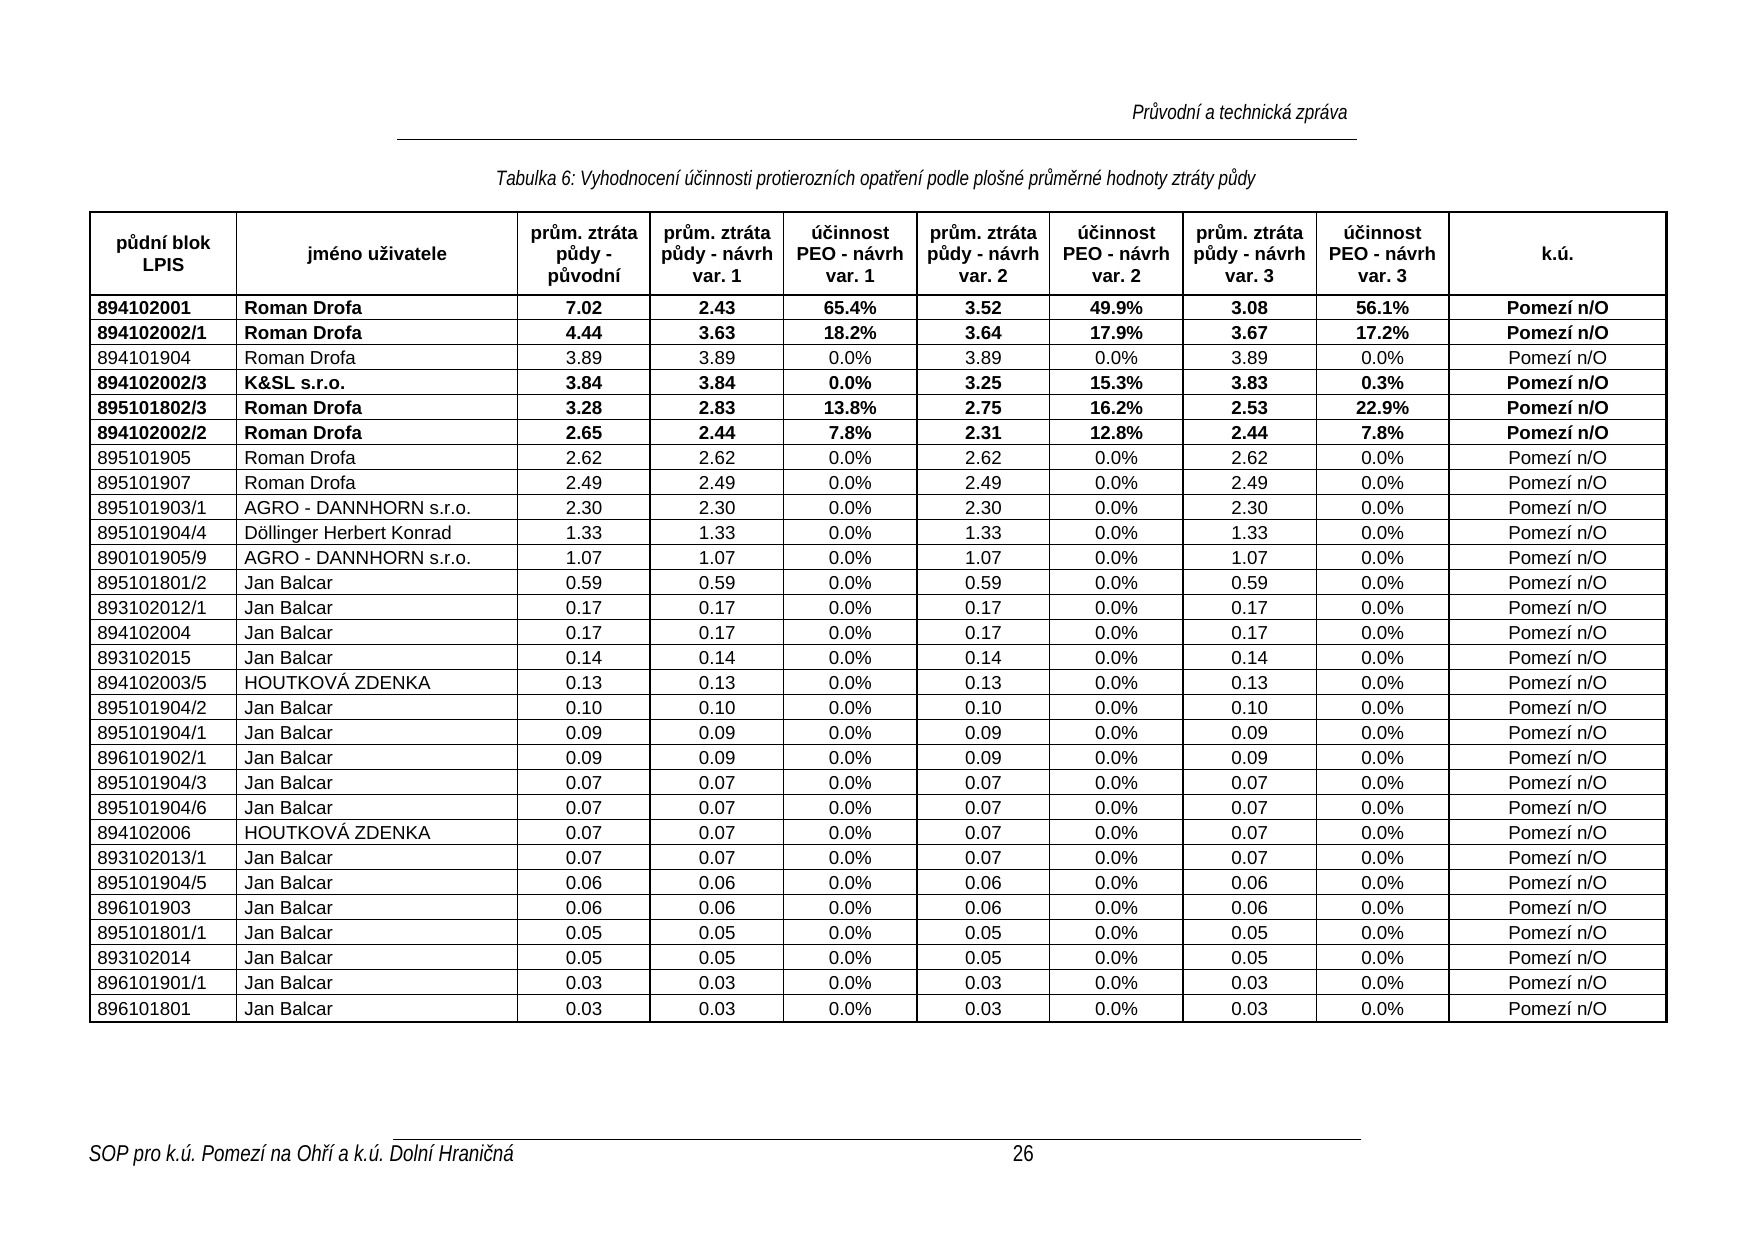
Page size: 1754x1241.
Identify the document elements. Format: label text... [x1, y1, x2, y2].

table_cell Jan Balcar [237, 645, 517, 669]
table_cell 0.0% [1050, 920, 1182, 944]
table_cell K&SL s.r.o. [237, 370, 517, 394]
table_cell 0.0% [1317, 595, 1448, 619]
table_cell 2.75 [918, 395, 1049, 419]
table_cell 0.03 [651, 995, 783, 1021]
table_cell 0.09 [651, 720, 783, 744]
table_cell Jan Balcar [237, 945, 517, 969]
table_cell 0.0% [1050, 470, 1182, 494]
table_cell 3.84 [518, 370, 649, 394]
table_cell 894102003/5 [91, 670, 236, 694]
table_cell 0.07 [918, 845, 1049, 869]
table_cell AGRO - DANNHORN s.r.o. [237, 545, 517, 569]
table_cell 894102004 [91, 620, 236, 644]
table_cell 15.3% [1050, 370, 1182, 394]
table_cell Pomezí n/O [1450, 470, 1665, 494]
table_cell 0.0% [784, 745, 916, 769]
table_cell 0.0% [1317, 745, 1448, 769]
table_cell 0.0% [1317, 770, 1448, 794]
table_cell Jan Balcar [237, 870, 517, 894]
table_cell 1.33 [1184, 520, 1316, 544]
table_cell 2.62 [918, 445, 1049, 469]
table_cell Pomezí n/O [1450, 545, 1665, 569]
table_cell 0.07 [651, 820, 783, 844]
table_cell 0.09 [918, 745, 1049, 769]
table_cell 3.25 [918, 370, 1049, 394]
table_cell Pomezí n/O [1450, 620, 1665, 644]
table_cell 0.0% [1050, 570, 1182, 594]
table_cell 18.2% [784, 320, 916, 344]
table_cell 0.03 [1184, 995, 1316, 1021]
table_cell 0.0% [1317, 970, 1448, 994]
table_cell 0.0% [1317, 795, 1448, 819]
table_cell 895101801/1 [91, 920, 236, 944]
table_cell 0.09 [1184, 745, 1316, 769]
table_header prům. ztráta půdy - návrh var. 1 [651, 213, 783, 294]
table_cell 0.14 [918, 645, 1049, 669]
table_cell 0.10 [518, 695, 649, 719]
table_cell Pomezí n/O [1450, 445, 1665, 469]
table_cell Pomezí n/O [1450, 720, 1665, 744]
table_cell 0.0% [1050, 970, 1182, 994]
table_cell 0.07 [518, 770, 649, 794]
table_cell HOUTKOVÁ ZDENKA [237, 820, 517, 844]
table_cell 1.07 [918, 545, 1049, 569]
table_cell 0.17 [918, 620, 1049, 644]
table_cell Pomezí n/O [1450, 995, 1665, 1021]
table_cell 895101904/6 [91, 795, 236, 819]
table_cell 0.0% [1317, 345, 1448, 369]
table_cell Pomezí n/O [1450, 296, 1665, 319]
table_cell 2.62 [518, 445, 649, 469]
table_cell 894102006 [91, 820, 236, 844]
table_cell 0.0% [1050, 720, 1182, 744]
table_cell 894102002/2 [91, 420, 236, 444]
table_cell 0.10 [651, 695, 783, 719]
table_header účinnost PEO - návrh var. 2 [1050, 213, 1182, 294]
table_cell 0.0% [1050, 545, 1182, 569]
table_cell 2.44 [1184, 420, 1316, 444]
table_cell 3.84 [651, 370, 783, 394]
table_cell 0.0% [784, 520, 916, 544]
table_cell 894102002/1 [91, 320, 236, 344]
table_cell Roman Drofa [237, 470, 517, 494]
table_cell Jan Balcar [237, 720, 517, 744]
table_header účinnost PEO - návrh var. 1 [784, 213, 916, 294]
table_cell 0.0% [1050, 670, 1182, 694]
table_cell 3.89 [1184, 345, 1316, 369]
table_cell 0.0% [1317, 895, 1448, 919]
table_cell 0.0% [1317, 720, 1448, 744]
table_cell 0.59 [518, 570, 649, 594]
table_cell 0.05 [918, 945, 1049, 969]
table_cell Roman Drofa [237, 296, 517, 319]
table_cell 0.0% [784, 895, 916, 919]
table_cell 1.07 [1184, 545, 1316, 569]
table_cell 0.14 [1184, 645, 1316, 669]
table_cell Pomezí n/O [1450, 320, 1665, 344]
text Tabulka 6: Vyhodnocení účinnosti protierozních opatření podle plošné průměrné hodnoty ztráty půdy [89, 166, 1665, 190]
table_cell 7.02 [518, 296, 649, 319]
table_header jméno uživatele [237, 213, 517, 294]
table_cell 0.17 [1184, 595, 1316, 619]
table_cell 13.8% [784, 395, 916, 419]
table_cell 0.0% [1317, 445, 1448, 469]
table_cell 0.59 [918, 570, 1049, 594]
table_cell 0.3% [1317, 370, 1448, 394]
table_cell 0.0% [1050, 895, 1182, 919]
table_cell 896101903 [91, 895, 236, 919]
table_cell 0.0% [1050, 745, 1182, 769]
table_cell Jan Balcar [237, 970, 517, 994]
table_cell 0.07 [918, 770, 1049, 794]
table_cell 0.0% [1317, 620, 1448, 644]
table_cell 0.07 [651, 845, 783, 869]
table_cell 0.0% [1317, 845, 1448, 869]
table_cell 0.07 [651, 795, 783, 819]
table_cell 0.0% [784, 795, 916, 819]
table_cell 0.17 [518, 620, 649, 644]
table_cell 0.0% [1050, 520, 1182, 544]
table_cell 0.05 [1184, 945, 1316, 969]
table_cell Jan Balcar [237, 895, 517, 919]
table_cell 0.0% [784, 845, 916, 869]
table_cell 0.0% [1317, 945, 1448, 969]
table_cell Pomezí n/O [1450, 695, 1665, 719]
table_cell 65.4% [784, 296, 916, 319]
table_cell 893102015 [91, 645, 236, 669]
table_cell Pomezí n/O [1450, 920, 1665, 944]
table_cell 895101905 [91, 445, 236, 469]
table_cell 0.10 [1184, 695, 1316, 719]
table_cell Jan Balcar [237, 745, 517, 769]
table_cell 2.65 [518, 420, 649, 444]
table_cell 7.8% [1317, 420, 1448, 444]
table_cell 0.05 [918, 920, 1049, 944]
table_cell 0.0% [784, 645, 916, 669]
table_cell 0.0% [784, 595, 916, 619]
table_cell Jan Balcar [237, 845, 517, 869]
table_cell 0.0% [784, 870, 916, 894]
table_cell 0.0% [1317, 820, 1448, 844]
table_cell 0.0% [784, 720, 916, 744]
table_cell 0.0% [1050, 345, 1182, 369]
table_cell 0.03 [518, 970, 649, 994]
table_cell Jan Balcar [237, 795, 517, 819]
table_header prům. ztráta půdy - původní [518, 213, 649, 294]
table_cell Döllinger Herbert Konrad [237, 520, 517, 544]
table_cell Jan Balcar [237, 995, 517, 1021]
table_cell Jan Balcar [237, 570, 517, 594]
table_cell 0.05 [518, 945, 649, 969]
table_cell 3.83 [1184, 370, 1316, 394]
table_cell 0.07 [518, 820, 649, 844]
table_cell 895101904/2 [91, 695, 236, 719]
table_cell Pomezí n/O [1450, 670, 1665, 694]
table_cell 0.0% [1317, 695, 1448, 719]
table_cell 0.05 [518, 920, 649, 944]
table_cell Pomezí n/O [1450, 570, 1665, 594]
table_cell 0.10 [918, 695, 1049, 719]
table_cell 1.33 [518, 520, 649, 544]
table_cell 0.0% [1050, 845, 1182, 869]
table_cell 0.0% [784, 695, 916, 719]
table_cell 0.0% [784, 995, 916, 1021]
table_cell 893102012/1 [91, 595, 236, 619]
table_cell 0.0% [784, 370, 916, 394]
table_cell 0.06 [651, 895, 783, 919]
table_cell 0.0% [1317, 995, 1448, 1021]
table_cell 0.0% [1317, 670, 1448, 694]
table_cell Pomezí n/O [1450, 770, 1665, 794]
table_cell 2.49 [518, 470, 649, 494]
table_cell 0.17 [1184, 620, 1316, 644]
table_cell HOUTKOVÁ ZDENKA [237, 670, 517, 694]
table_cell 1.07 [518, 545, 649, 569]
table_cell 0.03 [651, 970, 783, 994]
table_cell 17.2% [1317, 320, 1448, 344]
table_cell Pomezí n/O [1450, 420, 1665, 444]
table_cell 0.14 [518, 645, 649, 669]
table_cell 0.09 [651, 745, 783, 769]
table_cell Pomezí n/O [1450, 520, 1665, 544]
table_cell 0.0% [1317, 870, 1448, 894]
table_cell Roman Drofa [237, 320, 517, 344]
table_cell Pomezí n/O [1450, 370, 1665, 394]
table_cell 0.0% [1050, 795, 1182, 819]
table_cell 0.0% [1317, 470, 1448, 494]
table_cell 0.0% [784, 920, 916, 944]
table_cell 0.06 [651, 870, 783, 894]
table_cell 3.89 [518, 345, 649, 369]
table_cell 0.07 [518, 845, 649, 869]
table_cell 893102014 [91, 945, 236, 969]
table_cell 0.09 [918, 720, 1049, 744]
table_cell 3.08 [1184, 296, 1316, 319]
table_cell Pomezí n/O [1450, 970, 1665, 994]
table_cell 2.30 [918, 495, 1049, 519]
table_cell 895101907 [91, 470, 236, 494]
table_cell 896101902/1 [91, 745, 236, 769]
table_cell Jan Balcar [237, 595, 517, 619]
table_cell 0.0% [784, 820, 916, 844]
table_cell Pomezí n/O [1450, 645, 1665, 669]
table_cell Pomezí n/O [1450, 945, 1665, 969]
table_cell 895101903/1 [91, 495, 236, 519]
table_cell 2.62 [651, 445, 783, 469]
table_cell 2.83 [651, 395, 783, 419]
table_cell 2.31 [918, 420, 1049, 444]
table_cell 4.44 [518, 320, 649, 344]
table_cell Pomezí n/O [1450, 895, 1665, 919]
table_cell 2.30 [518, 495, 649, 519]
table_cell 0.07 [1184, 770, 1316, 794]
table_cell 0.59 [1184, 570, 1316, 594]
table_cell Roman Drofa [237, 345, 517, 369]
table_cell 894101904 [91, 345, 236, 369]
table_cell 2.53 [1184, 395, 1316, 419]
table_cell 0.06 [918, 895, 1049, 919]
table_cell 0.07 [1184, 795, 1316, 819]
table_cell 0.0% [1050, 695, 1182, 719]
table_cell 894102002/3 [91, 370, 236, 394]
table_cell 0.0% [1050, 770, 1182, 794]
table_cell 0.0% [1050, 445, 1182, 469]
table_cell 0.0% [1050, 945, 1182, 969]
table_cell 17.9% [1050, 320, 1182, 344]
table_cell 896101901/1 [91, 970, 236, 994]
table_cell Pomezí n/O [1450, 495, 1665, 519]
table_cell 0.0% [784, 495, 916, 519]
table_cell 0.13 [918, 670, 1049, 694]
table_cell 0.07 [918, 795, 1049, 819]
table_cell 0.0% [1317, 545, 1448, 569]
table_cell 2.49 [918, 470, 1049, 494]
table_cell 0.0% [1050, 870, 1182, 894]
table_cell 0.0% [784, 670, 916, 694]
table_cell 0.09 [1184, 720, 1316, 744]
table_cell 890101905/9 [91, 545, 236, 569]
table_cell 0.0% [1317, 920, 1448, 944]
table_cell 0.0% [1317, 520, 1448, 544]
table_cell 22.9% [1317, 395, 1448, 419]
table_cell 895101904/1 [91, 720, 236, 744]
table_cell 895101904/5 [91, 870, 236, 894]
table_cell 56.1% [1317, 296, 1448, 319]
table_cell 896101801 [91, 995, 236, 1021]
table_cell 0.0% [784, 620, 916, 644]
table_header účinnost PEO - návrh var. 3 [1317, 213, 1448, 294]
table_cell Roman Drofa [237, 395, 517, 419]
table_cell 0.0% [1050, 995, 1182, 1021]
table_cell 0.06 [918, 870, 1049, 894]
table_cell 0.06 [1184, 895, 1316, 919]
table_cell 0.59 [651, 570, 783, 594]
table_cell 0.0% [784, 570, 916, 594]
table_cell 7.8% [784, 420, 916, 444]
table_cell 0.0% [1050, 495, 1182, 519]
table_cell 0.09 [518, 745, 649, 769]
table_cell Pomezí n/O [1450, 395, 1665, 419]
table_cell 1.07 [651, 545, 783, 569]
table_cell 0.0% [1317, 645, 1448, 669]
table_cell 895101904/4 [91, 520, 236, 544]
table_cell 895101904/3 [91, 770, 236, 794]
table_cell 3.52 [918, 296, 1049, 319]
table_cell 893102013/1 [91, 845, 236, 869]
table_cell Pomezí n/O [1450, 870, 1665, 894]
table_cell Pomezí n/O [1450, 745, 1665, 769]
table_cell 0.07 [518, 795, 649, 819]
table_cell 0.13 [518, 670, 649, 694]
table_cell 0.05 [1184, 920, 1316, 944]
table_header prům. ztráta půdy - návrh var. 3 [1184, 213, 1316, 294]
table_cell 0.0% [784, 770, 916, 794]
table_header k.ú. [1450, 213, 1665, 294]
table_cell 0.13 [1184, 670, 1316, 694]
table_cell 12.8% [1050, 420, 1182, 444]
table_cell 0.14 [651, 645, 783, 669]
table_cell 2.49 [1184, 470, 1316, 494]
table_cell 0.06 [1184, 870, 1316, 894]
table_cell Jan Balcar [237, 920, 517, 944]
table_header půdní blok LPIS [91, 213, 236, 294]
table_header prům. ztráta půdy - návrh var. 2 [918, 213, 1049, 294]
table_cell Jan Balcar [237, 620, 517, 644]
table_cell 0.07 [918, 820, 1049, 844]
table_cell 0.05 [651, 945, 783, 969]
table_cell 0.07 [1184, 845, 1316, 869]
table_cell 0.03 [918, 995, 1049, 1021]
table_cell 2.30 [651, 495, 783, 519]
table_cell 0.0% [1050, 620, 1182, 644]
table_cell 0.09 [518, 720, 649, 744]
table_cell Roman Drofa [237, 420, 517, 444]
table_cell 1.33 [918, 520, 1049, 544]
table_cell 0.0% [1317, 495, 1448, 519]
table_cell 0.0% [1050, 820, 1182, 844]
table_cell Pomezí n/O [1450, 345, 1665, 369]
table_cell 0.17 [651, 595, 783, 619]
table_cell 0.0% [784, 970, 916, 994]
table_cell Jan Balcar [237, 770, 517, 794]
table_cell 0.17 [518, 595, 649, 619]
table_cell 0.0% [784, 345, 916, 369]
table_cell 0.06 [518, 870, 649, 894]
table_cell 0.03 [918, 970, 1049, 994]
table_cell 0.06 [518, 895, 649, 919]
table_cell 0.0% [784, 445, 916, 469]
table_cell 3.89 [918, 345, 1049, 369]
table_cell 0.0% [1050, 595, 1182, 619]
table_cell 3.89 [651, 345, 783, 369]
table_cell 2.44 [651, 420, 783, 444]
table_cell 16.2% [1050, 395, 1182, 419]
table_cell 0.0% [784, 545, 916, 569]
table_cell 2.62 [1184, 445, 1316, 469]
table_cell 3.63 [651, 320, 783, 344]
table_cell 3.28 [518, 395, 649, 419]
table_cell 49.9% [1050, 296, 1182, 319]
table_cell 0.0% [784, 470, 916, 494]
table_cell 895101802/3 [91, 395, 236, 419]
table_cell 0.07 [651, 770, 783, 794]
table_cell Pomezí n/O [1450, 820, 1665, 844]
table_cell 0.07 [1184, 820, 1316, 844]
table_cell 0.0% [784, 945, 916, 969]
table_cell 3.67 [1184, 320, 1316, 344]
table_cell 2.49 [651, 470, 783, 494]
table_cell Pomezí n/O [1450, 845, 1665, 869]
table_cell 0.17 [651, 620, 783, 644]
table_cell 0.03 [518, 995, 649, 1021]
table_cell 895101801/2 [91, 570, 236, 594]
table_cell 0.13 [651, 670, 783, 694]
table_cell 2.43 [651, 296, 783, 319]
table_cell 0.05 [651, 920, 783, 944]
table_cell 3.64 [918, 320, 1049, 344]
table_cell Jan Balcar [237, 695, 517, 719]
table_cell 0.0% [1317, 570, 1448, 594]
table_cell 0.0% [1050, 645, 1182, 669]
table_cell Pomezí n/O [1450, 795, 1665, 819]
table_cell AGRO - DANNHORN s.r.o. [237, 495, 517, 519]
table_cell 1.33 [651, 520, 783, 544]
table_cell 0.03 [1184, 970, 1316, 994]
table_cell 0.17 [918, 595, 1049, 619]
table_cell Pomezí n/O [1450, 595, 1665, 619]
table_cell 894102001 [91, 296, 236, 319]
table_cell Roman Drofa [237, 445, 517, 469]
table_cell 2.30 [1184, 495, 1316, 519]
